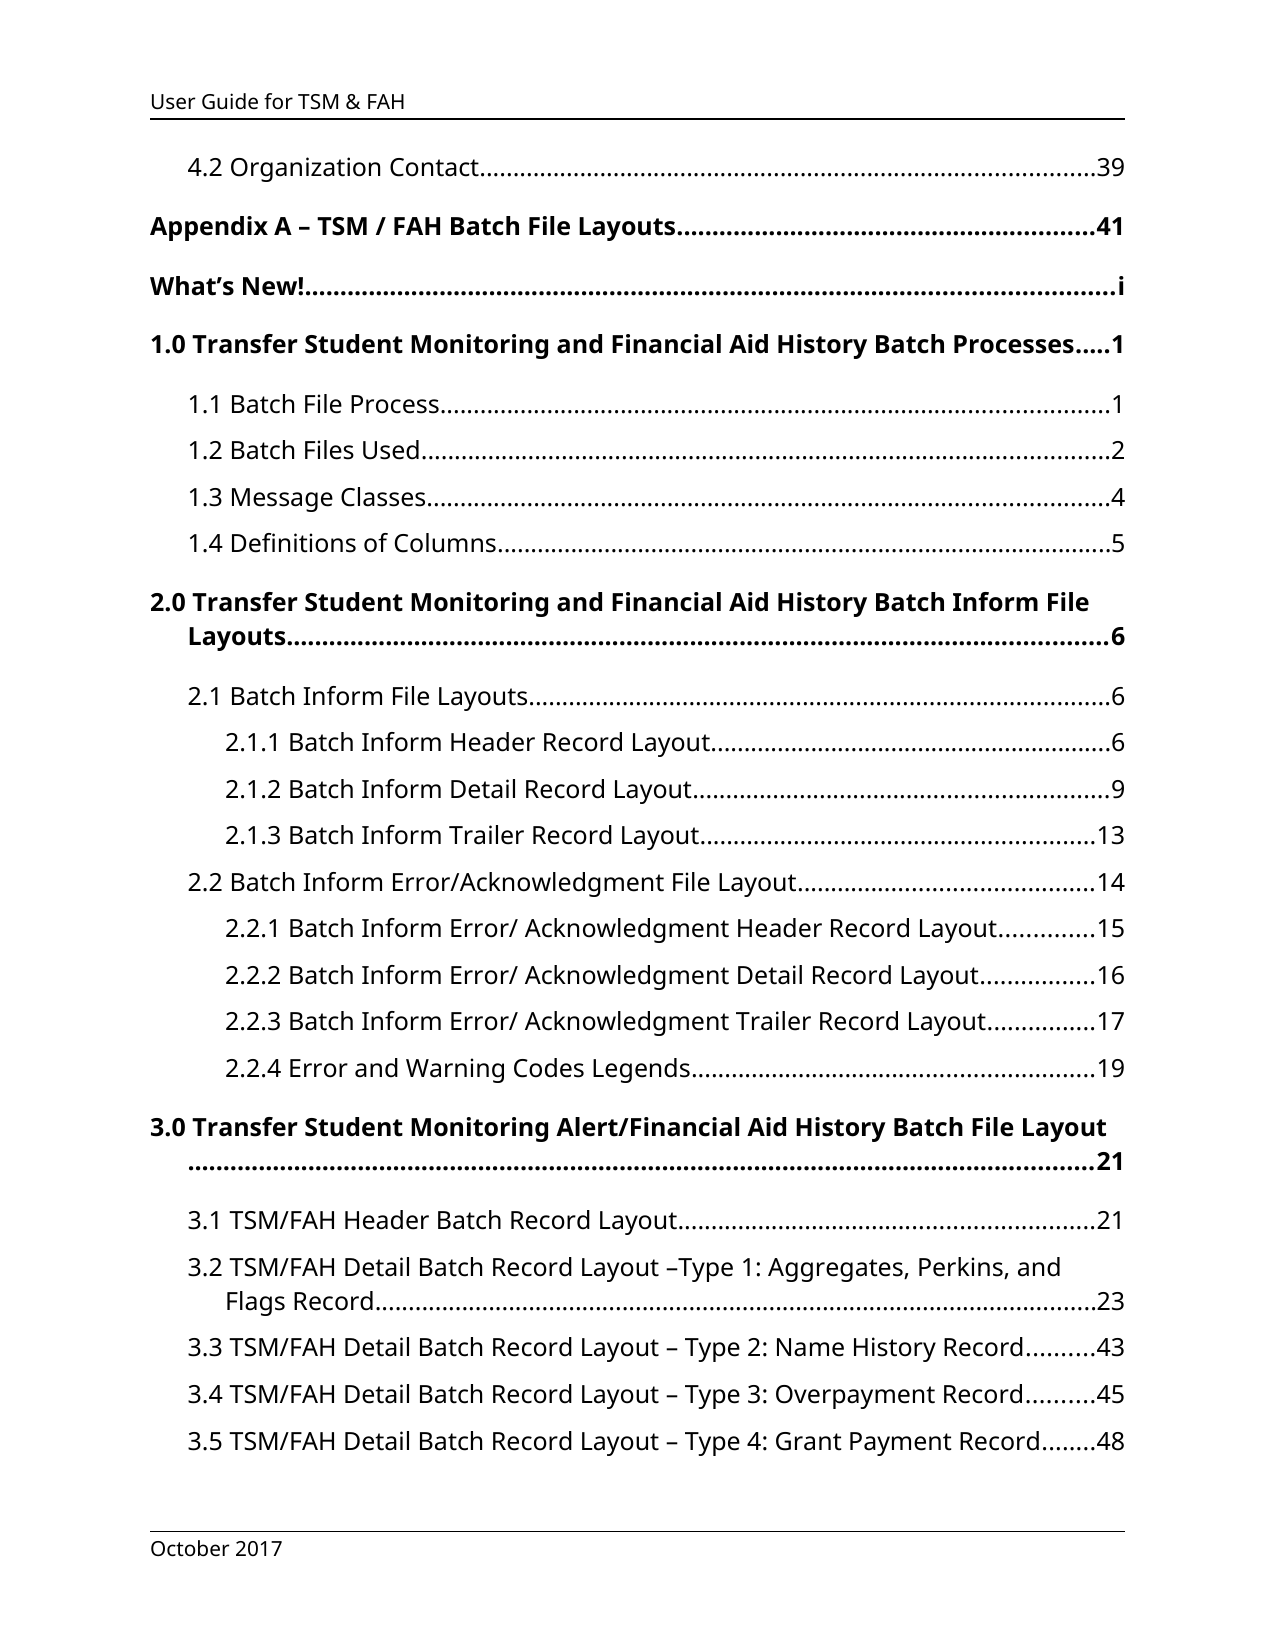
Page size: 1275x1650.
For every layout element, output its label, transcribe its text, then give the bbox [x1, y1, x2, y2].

text 2.2.3 Batch Inform Error/ Acknowledgment Trailer Record Layout 17 [225, 1004, 1125, 1038]
text 1.0 Transfer Student Monitoring and Financial Aid History Batch Processes 1 [150, 327, 1125, 361]
text 2.0 Transfer Student Monitoring and Financial Aid History Batch Inform File Layouts 6 [150, 585, 1125, 653]
text 2.2.1 Batch Inform Error/ Acknowledgment Header Record Layout 15 [225, 911, 1125, 945]
text 1.2 Batch Files Used 2 [187, 433, 1125, 467]
text 3.0 Transfer Student Monitoring Alert/Financial Aid History Batch File Layout 21 [150, 1110, 1125, 1178]
text 1.3 Message Classes 4 [187, 479, 1125, 513]
text 1.1 Batch File Process 1 [187, 386, 1125, 420]
text 3.1 TSM/FAH Header Batch Record Layout 21 [187, 1203, 1125, 1237]
text 3.5 TSM/FAH Detail Batch Record Layout – Type 4: Grant Payment Record 48 [187, 1423, 1125, 1457]
text 4.2 Organization Contact 39 [187, 150, 1125, 184]
text 2.1 Batch Inform File Layouts 6 [187, 678, 1125, 712]
text 2.1.2 Batch Inform Detail Record Layout 9 [225, 771, 1125, 805]
text 2.1.3 Batch Inform Trailer Record Layout 13 [225, 818, 1125, 852]
text Appendix A – TSM / FAH Batch File Layouts 41 [150, 209, 1125, 243]
text 3.4 TSM/FAH Detail Batch Record Layout – Type 3: Overpayment Record 45 [187, 1377, 1125, 1411]
text 2.1.1 Batch Inform Header Record Layout 6 [225, 725, 1125, 759]
text 2.2 Batch Inform Error/Acknowledgment File Layout 14 [187, 864, 1125, 898]
text 1.4 Definitions of Columns 5 [187, 526, 1125, 560]
text 2.2.2 Batch Inform Error/ Acknowledgment Detail Record Layout 16 [225, 957, 1125, 992]
text 3.2 TSM/FAH Detail Batch Record Layout –Type 1: Aggregates, Perkins, and Flags Record 23 [187, 1249, 1125, 1317]
text 2.2.4 Error and Warning Codes Legends 19 [225, 1051, 1125, 1085]
text 3.3 TSM/FAH Detail Batch Record Layout – Type 2: Name History Record 43 [187, 1330, 1125, 1364]
text What’s New! i [150, 268, 1125, 302]
